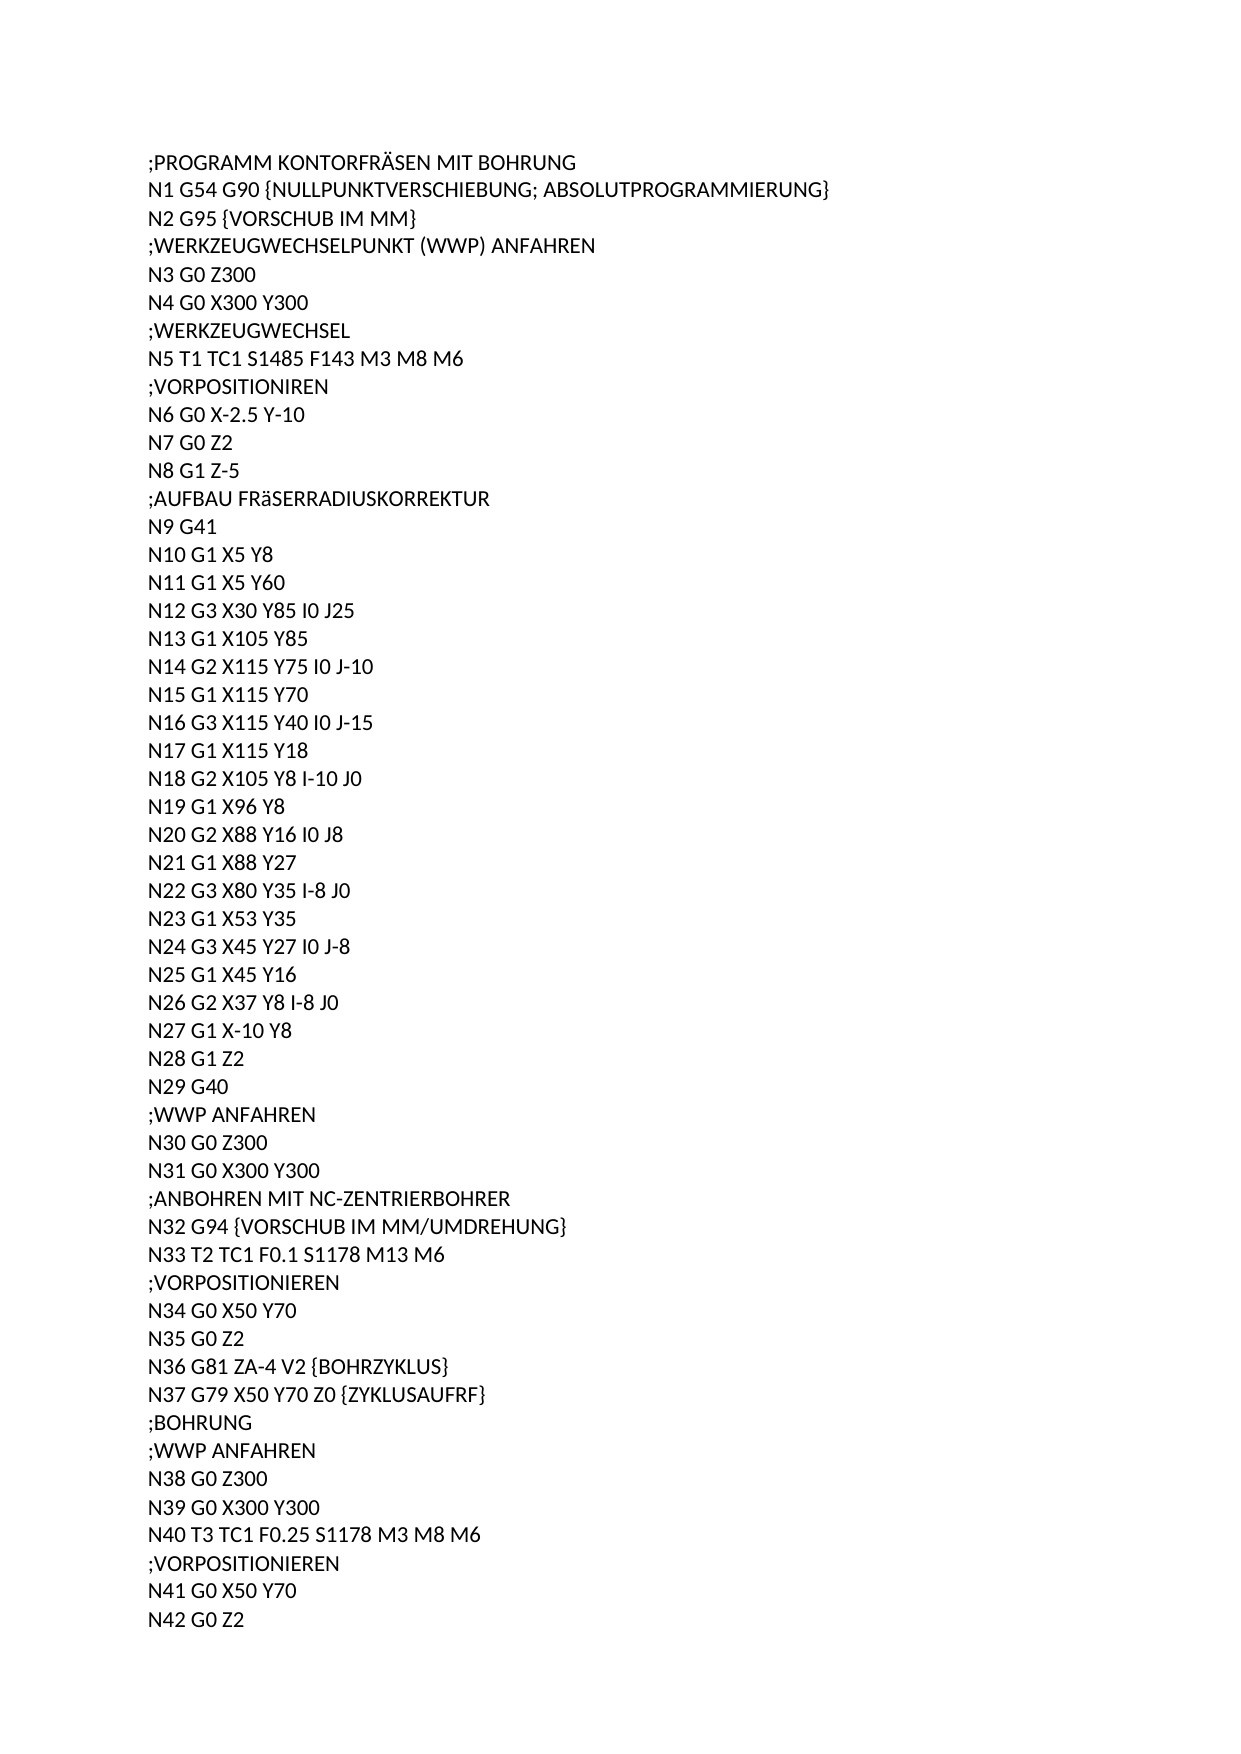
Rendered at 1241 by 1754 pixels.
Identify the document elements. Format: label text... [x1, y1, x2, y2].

text N5 T1 TC1 S1485 F143 M3 M8 M6 [148, 344, 1093, 372]
text N39 G0 X300 Y300 [148, 1493, 1093, 1521]
text N17 G1 X115 Y18 [148, 736, 1093, 764]
text N37 G79 X50 Y70 Z0 {ZYKLUSAUFRF} [148, 1381, 1093, 1408]
text N22 G3 X80 Y35 I-8 J0 [148, 876, 1093, 904]
text N18 G2 X105 Y8 I-10 J0 [148, 764, 1093, 792]
text N16 G3 X115 Y40 I0 J-15 [148, 708, 1093, 736]
text N14 G2 X115 Y75 I0 J-10 [148, 652, 1093, 680]
text N30 G0 Z300 [148, 1128, 1093, 1156]
text N1 G54 G90 {NULLPUNKTVERSCHIEBUNG; ABSOLUTPROGRAMMIERUNG} [148, 176, 1093, 204]
text N13 G1 X105 Y85 [148, 624, 1093, 652]
text N27 G1 X-10 Y8 [148, 1016, 1093, 1044]
text ;PROGRAMM KONTORFRÄSEN MIT BOHRUNG [148, 148, 1093, 176]
text N21 G1 X88 Y27 [148, 848, 1093, 876]
text N40 T3 TC1 F0.25 S1178 M3 M8 M6 [148, 1521, 1093, 1549]
text N15 G1 X115 Y70 [148, 680, 1093, 708]
text N24 G3 X45 Y27 I0 J-8 [148, 932, 1093, 960]
text ;WERKZEUGWECHSEL [148, 316, 1093, 344]
text N35 G0 Z2 [148, 1324, 1093, 1352]
text N23 G1 X53 Y35 [148, 904, 1093, 932]
text N31 G0 X300 Y300 [148, 1156, 1093, 1184]
text N25 G1 X45 Y16 [148, 960, 1093, 988]
text N3 G0 Z300 [148, 260, 1093, 288]
text N36 G81 ZA-4 V2 {BOHRZYKLUS} [148, 1352, 1093, 1381]
text N42 G0 Z2 [148, 1605, 1093, 1633]
text N10 G1 X5 Y8 [148, 540, 1093, 568]
text ;WERKZEUGWECHSELPUNKT (WWP) ANFAHREN [148, 232, 1093, 260]
text N4 G0 X300 Y300 [148, 288, 1093, 316]
text N6 G0 X-2.5 Y-10 [148, 400, 1093, 428]
text N38 G0 Z300 [148, 1464, 1093, 1493]
text N2 G95 {VORSCHUB IM MM} [148, 204, 1093, 232]
text N7 G0 Z2 [148, 428, 1093, 456]
text ;BOHRUNG [148, 1408, 1093, 1437]
text N32 G94 {VORSCHUB IM MM/UMDREHUNG} [148, 1212, 1093, 1240]
text ;ANBOHREN MIT NC-ZENTRIERBOHRER [148, 1184, 1093, 1212]
text N11 G1 X5 Y60 [148, 568, 1093, 596]
text N41 G0 X50 Y70 [148, 1577, 1093, 1605]
text N34 G0 X50 Y70 [148, 1296, 1093, 1324]
text N26 G2 X37 Y8 I-8 J0 [148, 988, 1093, 1016]
text ;AUFBAU FRäSERRADIUSKORREKTUR [148, 484, 1093, 512]
text N33 T2 TC1 F0.1 S1178 M13 M6 [148, 1240, 1093, 1268]
text N20 G2 X88 Y16 I0 J8 [148, 820, 1093, 848]
text N28 G1 Z2 [148, 1044, 1093, 1072]
text N29 G40 [148, 1072, 1093, 1100]
text N12 G3 X30 Y85 I0 J25 [148, 596, 1093, 624]
text N8 G1 Z-5 [148, 456, 1093, 484]
text N9 G41 [148, 512, 1093, 540]
text ;WWP ANFAHREN [148, 1100, 1093, 1128]
text ;VORPOSITIONIEREN [148, 1549, 1093, 1577]
text N19 G1 X96 Y8 [148, 792, 1093, 820]
text ;VORPOSITIONIEREN [148, 1268, 1093, 1296]
text ;WWP ANFAHREN [148, 1437, 1093, 1464]
text ;VORPOSITIONIREN [148, 372, 1093, 400]
